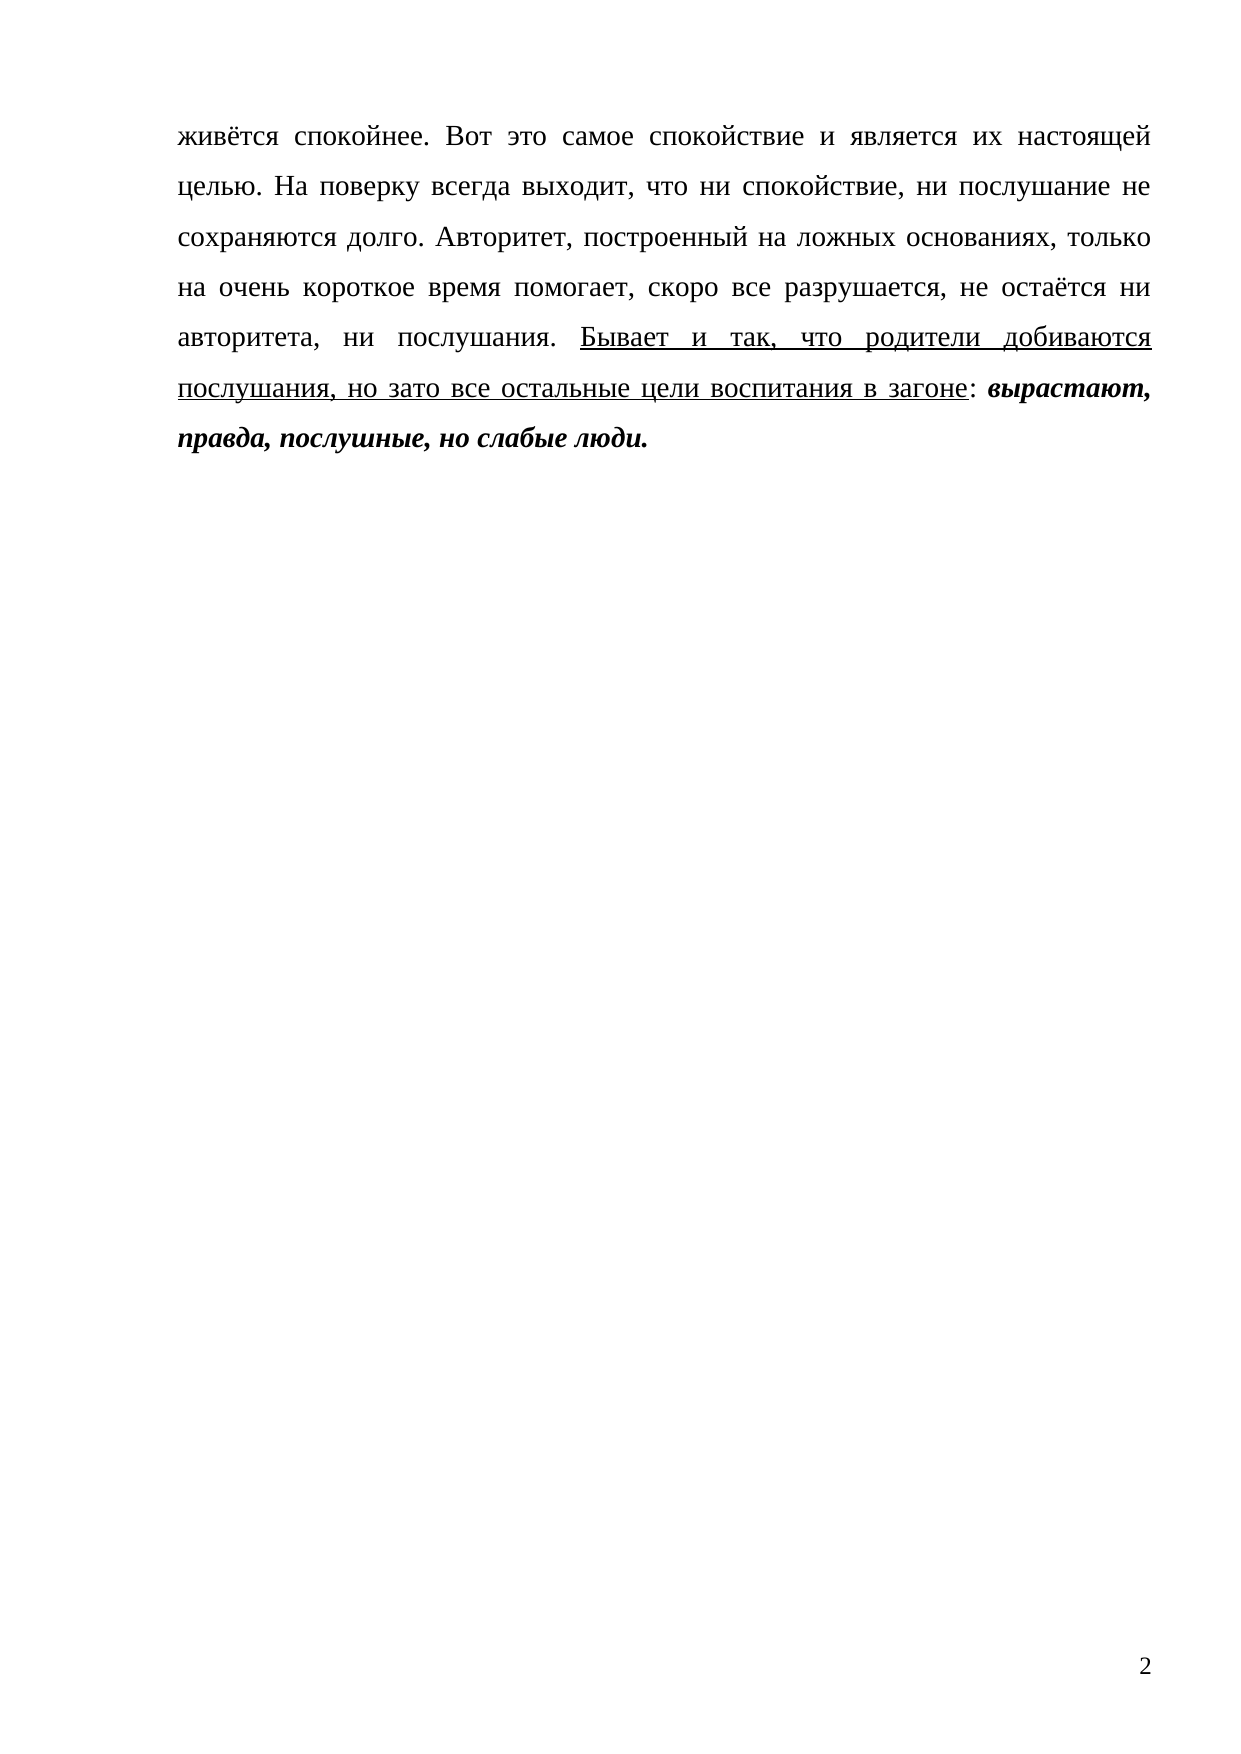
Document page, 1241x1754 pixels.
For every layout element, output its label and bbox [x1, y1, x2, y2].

text [177, 118, 1152, 453]
